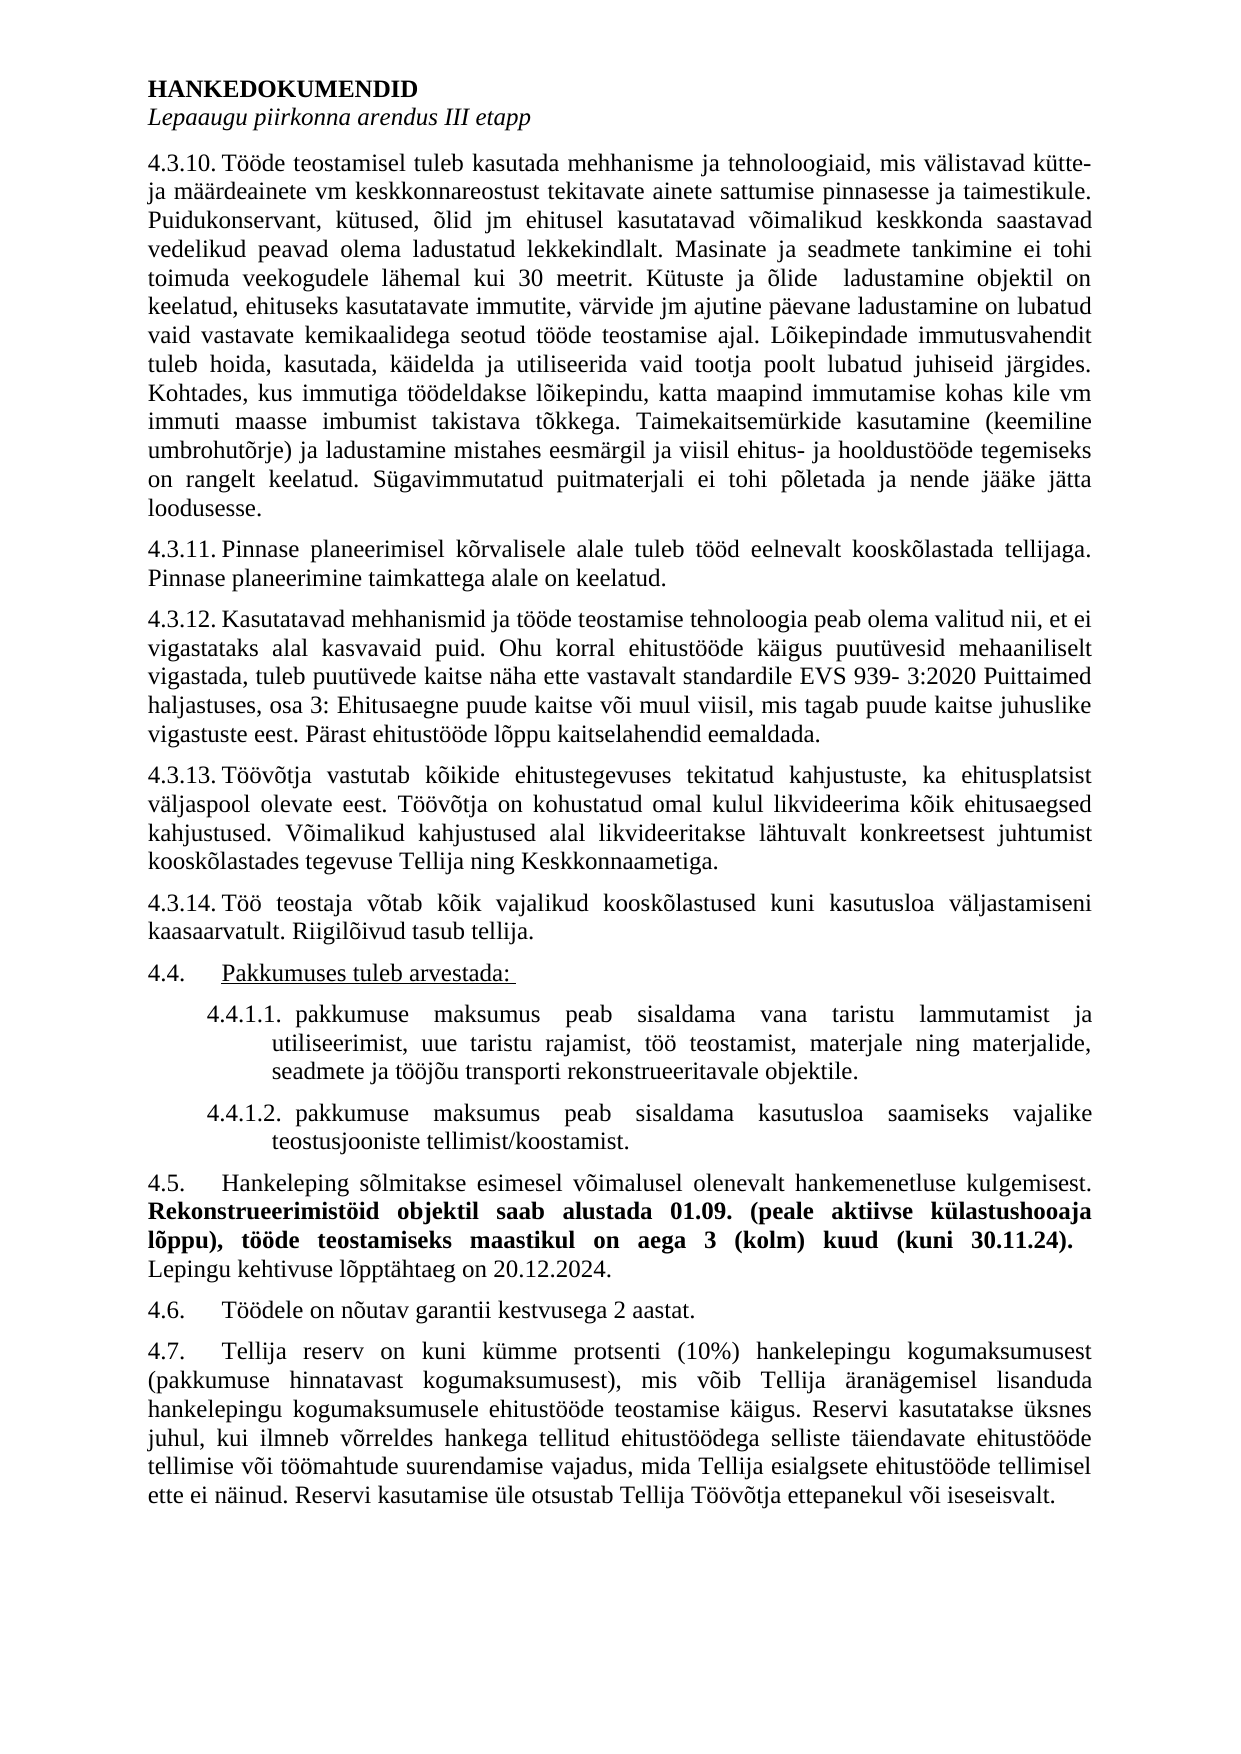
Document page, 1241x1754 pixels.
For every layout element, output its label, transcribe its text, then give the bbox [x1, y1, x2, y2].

list pakkumuse maksumus peab sisaldama kasutusloa saamiseks vajalike teostusjooniste tellimist/koostamist. [207, 1098, 1093, 1155]
list pakkumuse maksumus peab sisaldama vana taristu lammutamist ja utiliseerimist, uue taristu rajamist, töö teostamist, materjale ning materjalide, seadmete ja tööjõu transporti rekonstrueeritavale objektile. [207, 999, 1093, 1085]
list Tellija reserv on kuni kümme protsenti (10%) hankelepingu kogumaksumusest (pakkumuse hinnatavast kogumaksumusest), mis võib Tellija äranägemisel lisanduda hankelepingu kogumaksumusele ehitustööde teostamise käigus. Reservi kasutatakse üksnes juhul, kui ilmneb võrreldes hankega tellitud ehitustöödega selliste täiendavate ehitustööde tellimise või töömahtude suurendamise vajadus, mida Tellija esialgsete ehitustööde tellimisel ette ei näinud. Reservi kasutamise üle otsustab Tellija Töövõtja ettepanekul või iseseisvalt. [148, 1336, 1093, 1509]
list Pakkumuses tuleb arvestada: [148, 958, 1093, 986]
list Tööde teostamisel tuleb kasutada mehhanisme ja tehnoloogiaid, mis välistavad kütte- ja määrdeainete vm keskkonnareostust tekitavate ainete sattumise pinnasesse ja taimestikule. Puidukonservant, kütused, õlid jm ehitusel kasutatavad võimalikud keskkonda saastavad vedelikud peavad olema ladustatud lekkekindlalt. Masinate ja seadmete tankimine ei tohi toimuda veekogudele lähemal kui 30 meetrit. Kütuste ja õlide ladustamine objektil on keelatud, ehituseks kasutatavate immutite, värvide jm ajutine päevane ladustamine on lubatud vaid vastavate kemikaalidega seotud tööde teostamise ajal. Lõikepindade immutusvahendit tuleb hoida, kasutada, käidelda ja utiliseerida vaid tootja poolt lubatud juhiseid järgides. Kohtades, kus immutiga töödeldakse lõikepindu, katta maapind immutamise kohas kile vm immuti maasse imbumist takistava tõkkega. Taimekaitsemürkide kasutamine (keemiline umbrohutõrje) ja ladustamine mistahes eesmärgil ja viisil ehitus- ja hooldustööde tegemiseks on rangelt keelatud. Sügavimmutatud puitmaterjali ei tohi põletada ja nende jääke jätta loodusesse. [148, 148, 1093, 521]
list Töö teostaja võtab kõik vajalikud kooskõlastused kuni kasutusloa väljastamiseni kaasaarvatult. Riigilõivud tasub tellija. [148, 888, 1093, 945]
list Kasutatavad mehhanismid ja tööde teostamise tehnoloogia peab olema valitud nii, et ei vigastataks alal kasvavaid puid. Ohu korral ehitustööde käigus puutüvesid mehaaniliselt vigastada, tuleb puutüvede kaitse näha ette vastavalt standardile EVS 939- 3:2020 Puittaimed haljastuses, osa 3: Ehitusaegne puude kaitse või muul viisil, mis tagab puude kaitse juhuslike vigastuste eest. Pärast ehitustööde lõppu kaitselahendid eemaldada. [148, 604, 1093, 748]
list Hankeleping sõlmitakse esimesel võimalusel olenevalt hankemenetluse kulgemisest. Rekonstrueerimistöid objektil saab alustada 01.09. (peale aktiivse külastushooaja lõppu), tööde teostamiseks maastikul on aega 3 (kolm) kuud (kuni 30.11.24). Lepingu kehtivuse lõpptähtaeg on 20.12.2024. [148, 1168, 1093, 1283]
list Töödele on nõutav garantii kestvusega 2 aastat. [148, 1295, 1093, 1324]
list Töövõtja vastutab kõikide ehitustegevuses tekitatud kahjustuste, ka ehitusplatsist väljaspool olevate eest. Töövõtja on kohustatud omal kulul likvideerima kõik ehitusaegsed kahjustused. Võimalikud kahjustused alal likvideeritakse lähtuvalt konkreetsest juhtumist kooskõlastades tegevuse Tellija ning Keskkonnaametiga. [148, 760, 1093, 875]
list Pinnase planeerimisel kõrvalisele alale tuleb tööd eelnevalt kooskõlastada tellijaga. Pinnase planeerimine taimkattega alale on keelatud. [148, 534, 1093, 591]
